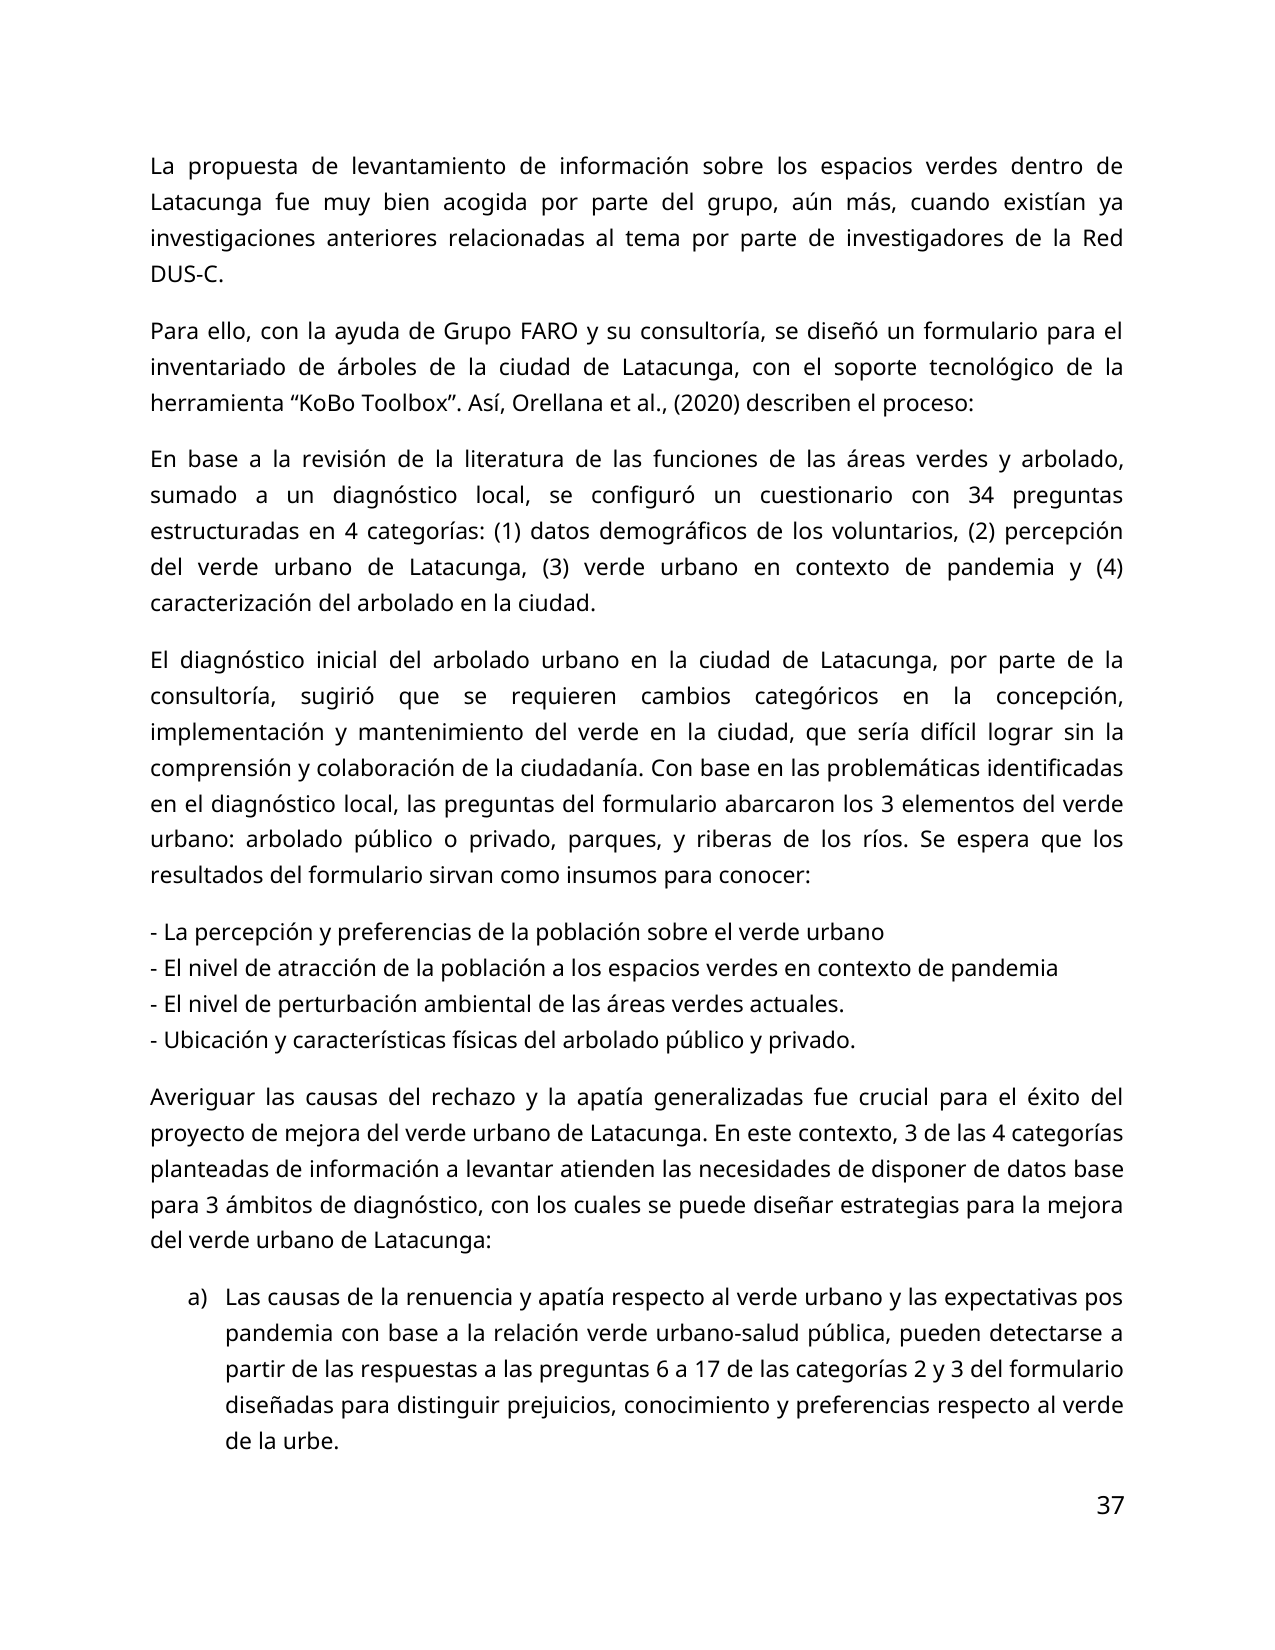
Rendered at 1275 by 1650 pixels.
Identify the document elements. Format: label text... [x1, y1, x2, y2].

text Para ello, con la ayuda de Grupo FARO y su consultoría, se diseñó un formulario para el inventariado de árboles de la ciudad de Latacunga, con el soporte tecnológico de la herramienta “KoBo Toolbox”. Así, Orellana et al., (2020) describen el proceso: [150, 314, 1125, 418]
list Las causas de la renuencia y apatía respecto al verde urbano y las expectativas pos pandemia con base a la relación verde urbano-salud pública, pueden detectarse a partir de las respuestas a las preguntas 6 a 17 de las categorías 2 y 3 del formulario diseñadas para distinguir prejuicios, conocimiento y preferencias respecto al verde de la urbe. [187, 1281, 1125, 1456]
text - El nivel de perturbación ambiental de las áreas verdes actuales. [150, 988, 1125, 1019]
text El diagnóstico inicial del arbolado urbano en la ciudad de Latacunga, por parte de la consultoría, sugirió que se requieren cambios categóricos en la concepción, implementación y mantenimiento del verde en la ciudad, que sería difícil lograr sin la comprensión y colaboración de la ciudadanía. Con base en las problemáticas identificadas en el diagnóstico local, las preguntas del formulario abarcaron los 3 elementos del verde urbano: arbolado público o privado, parques, y riberas de los ríos. Se espera que los resultados del formulario sirvan como insumos para conocer: [150, 644, 1125, 891]
text La propuesta de levantamiento de información sobre los espacios verdes dentro de Latacunga fue muy bien acogida por parte del grupo, aún más, cuando existían ya investigaciones anteriores relacionadas al tema por parte de investigadores de la Red DUS-C. [150, 150, 1125, 289]
text Averiguar las causas del rechazo y la apatía generalizadas fue crucial para el éxito del proyecto de mejora del verde urbano de Latacunga. En este contexto, 3 de las 4 categorías planteadas de información a levantar atienden las necesidades de disponer de datos base para 3 ámbitos de diagnóstico, con los cuales se puede diseñar estrategias para la mejora del verde urbano de Latacunga: [150, 1081, 1125, 1256]
text - La percepción y preferencias de la población sobre el verde urbano [150, 916, 1125, 947]
text En base a la revisión de la literatura de las funciones de las áreas verdes y arbolado, sumado a un diagnóstico local, se configuró un cuestionario con 34 preguntas estructuradas en 4 categorías: (1) datos demográficos de los voluntarios, (2) percepción del verde urbano de Latacunga, (3) verde urbano en contexto de pandemia y (4) caracterización del arbolado en la ciudad. [150, 443, 1125, 618]
text - El nivel de atracción de la población a los espacios verdes en contexto de pandemia [150, 952, 1125, 983]
text - Ubicación y características físicas del arbolado público y privado. [150, 1024, 1125, 1055]
